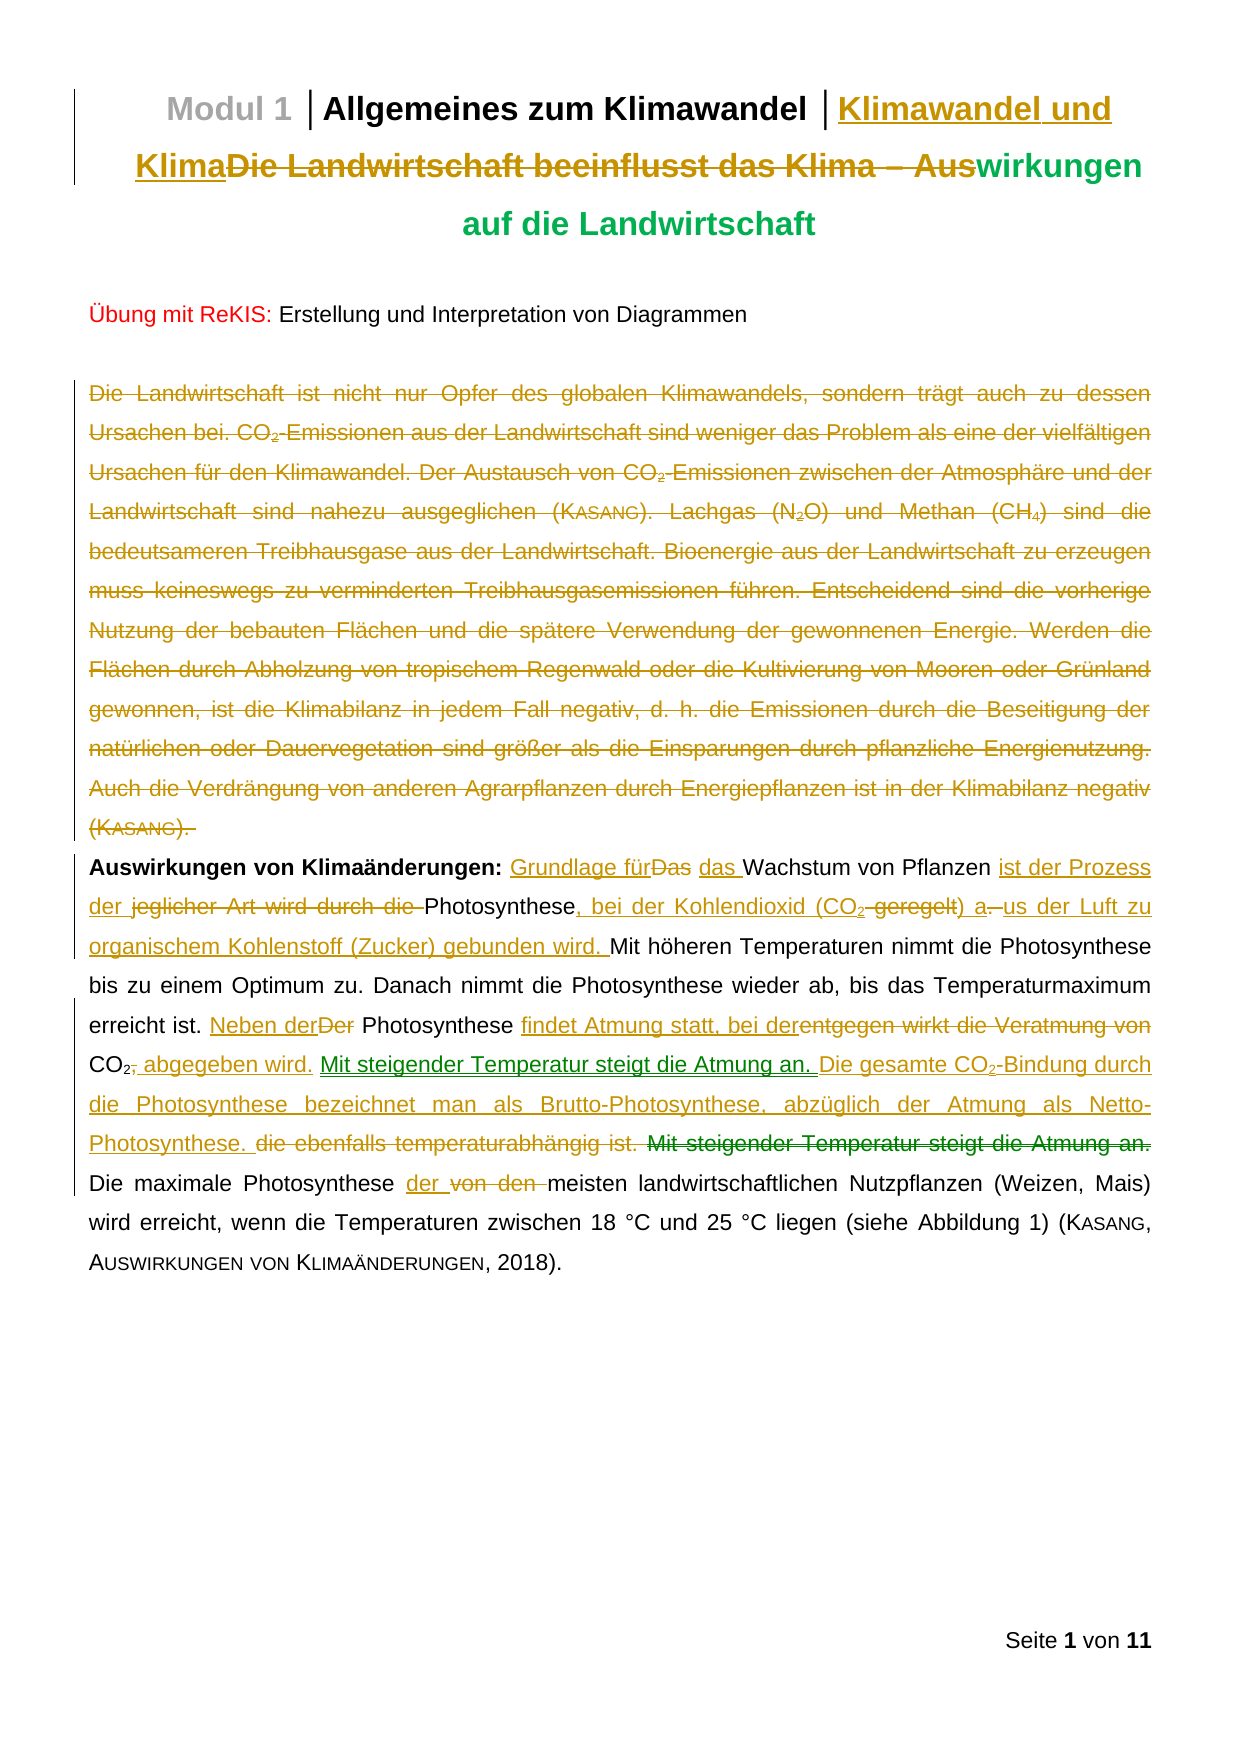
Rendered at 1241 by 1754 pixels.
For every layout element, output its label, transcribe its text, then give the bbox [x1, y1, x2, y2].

text Modul 1 │Allgemeines zum Klimawandel │wirkungen auf die Landwirtschaft [126, 89, 1152, 242]
text Übung mit ReKIS: Erstellung und Interpretation von Diagrammen [89, 301, 1152, 327]
text Auswirkungen von Klimaänderungen: Wachstum von Pflanzen PhotosyntheseMit höheren Temperaturen nimmt die Photosynthese bis zu einem Optimum zu. Danach nimmt die Photosynthese wieder ab, bis das Temperaturmaximum erreicht ist. Photosynthese CO2 Die maximale Photosynthese meisten landwirtschaftlichen Nutzpflanzen (Weizen, Mais) wird erreicht, wenn die Temperaturen zwischen 18 °C und 25 °C liegen (siehe Abbildung 1) (Kasang, Auswirkungen von Klimaänderungen, 2018). [89, 854, 1152, 1275]
